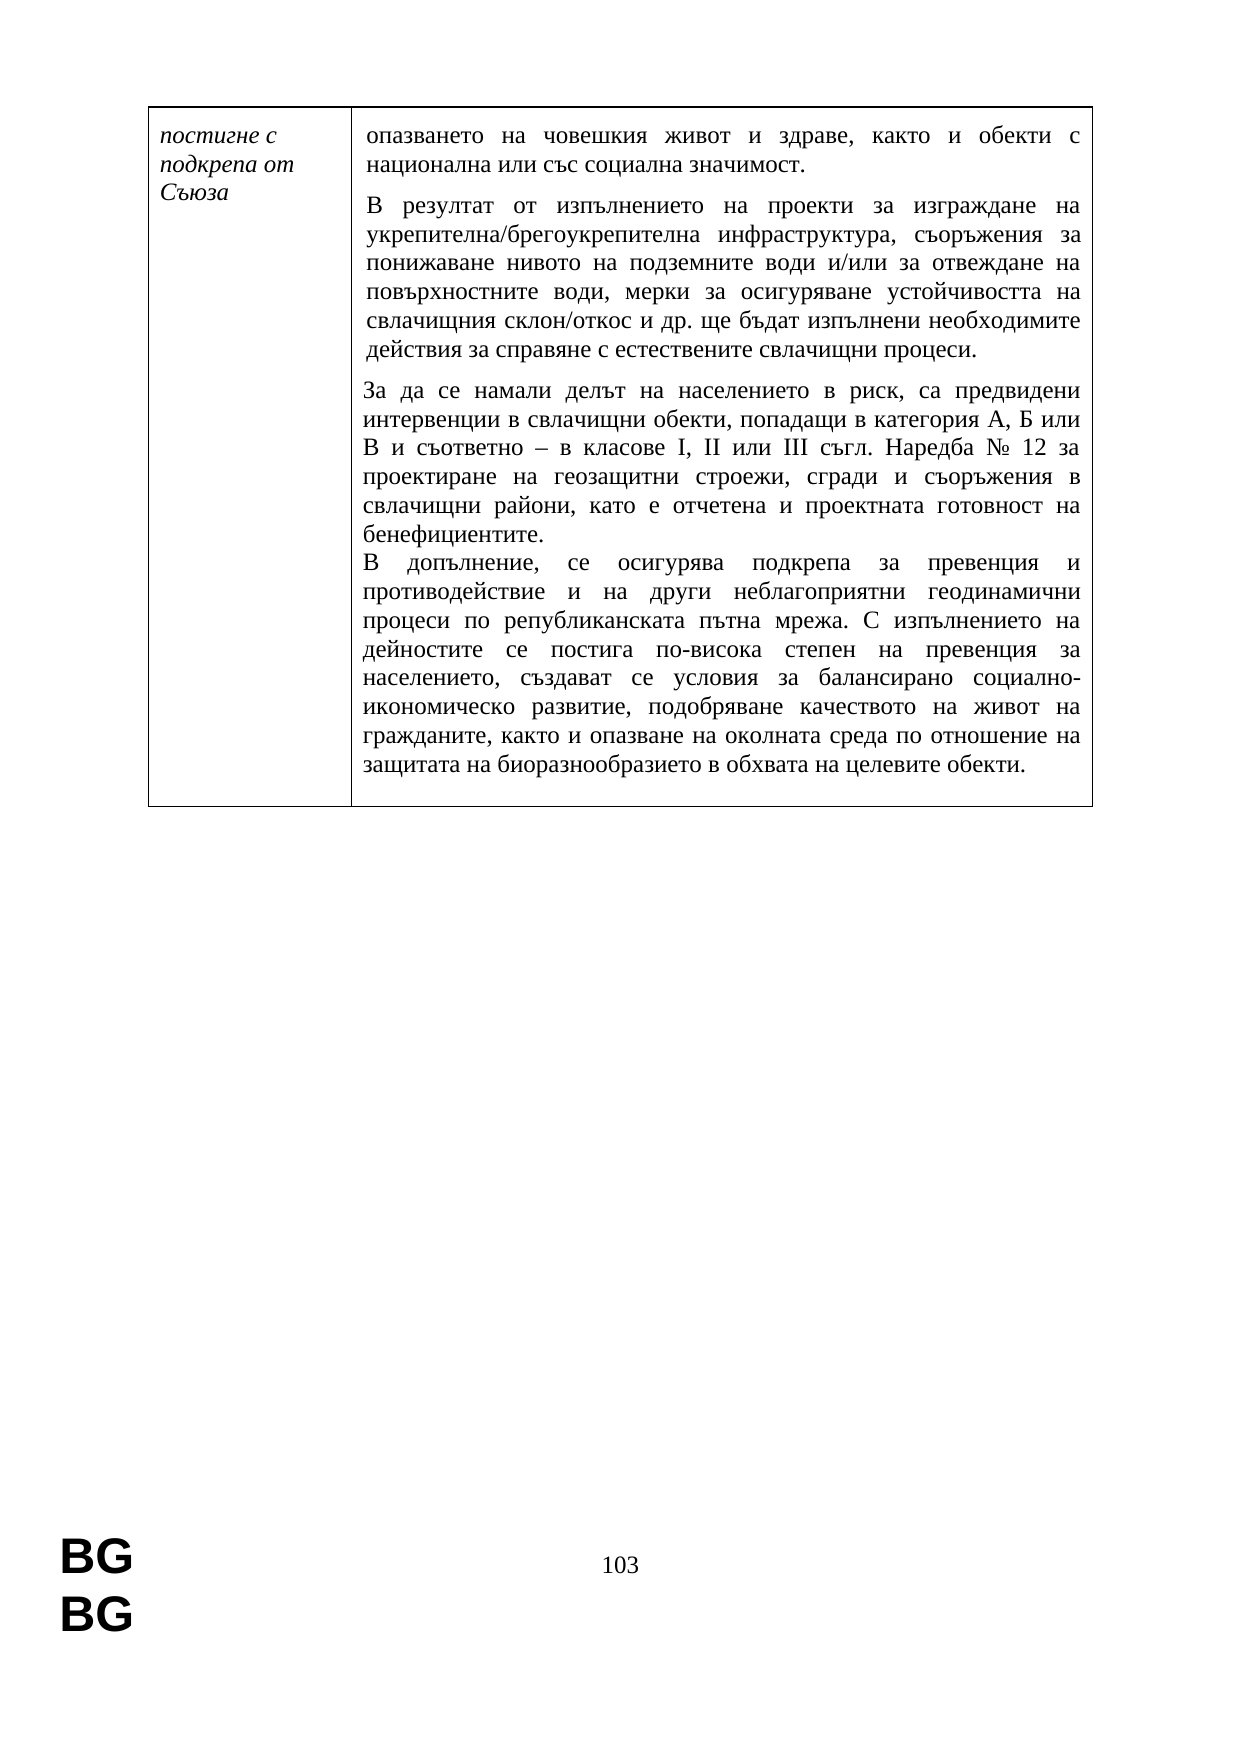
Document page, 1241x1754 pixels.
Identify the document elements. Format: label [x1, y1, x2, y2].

table_cell [352, 108, 1092, 806]
table_cell [149, 108, 351, 806]
